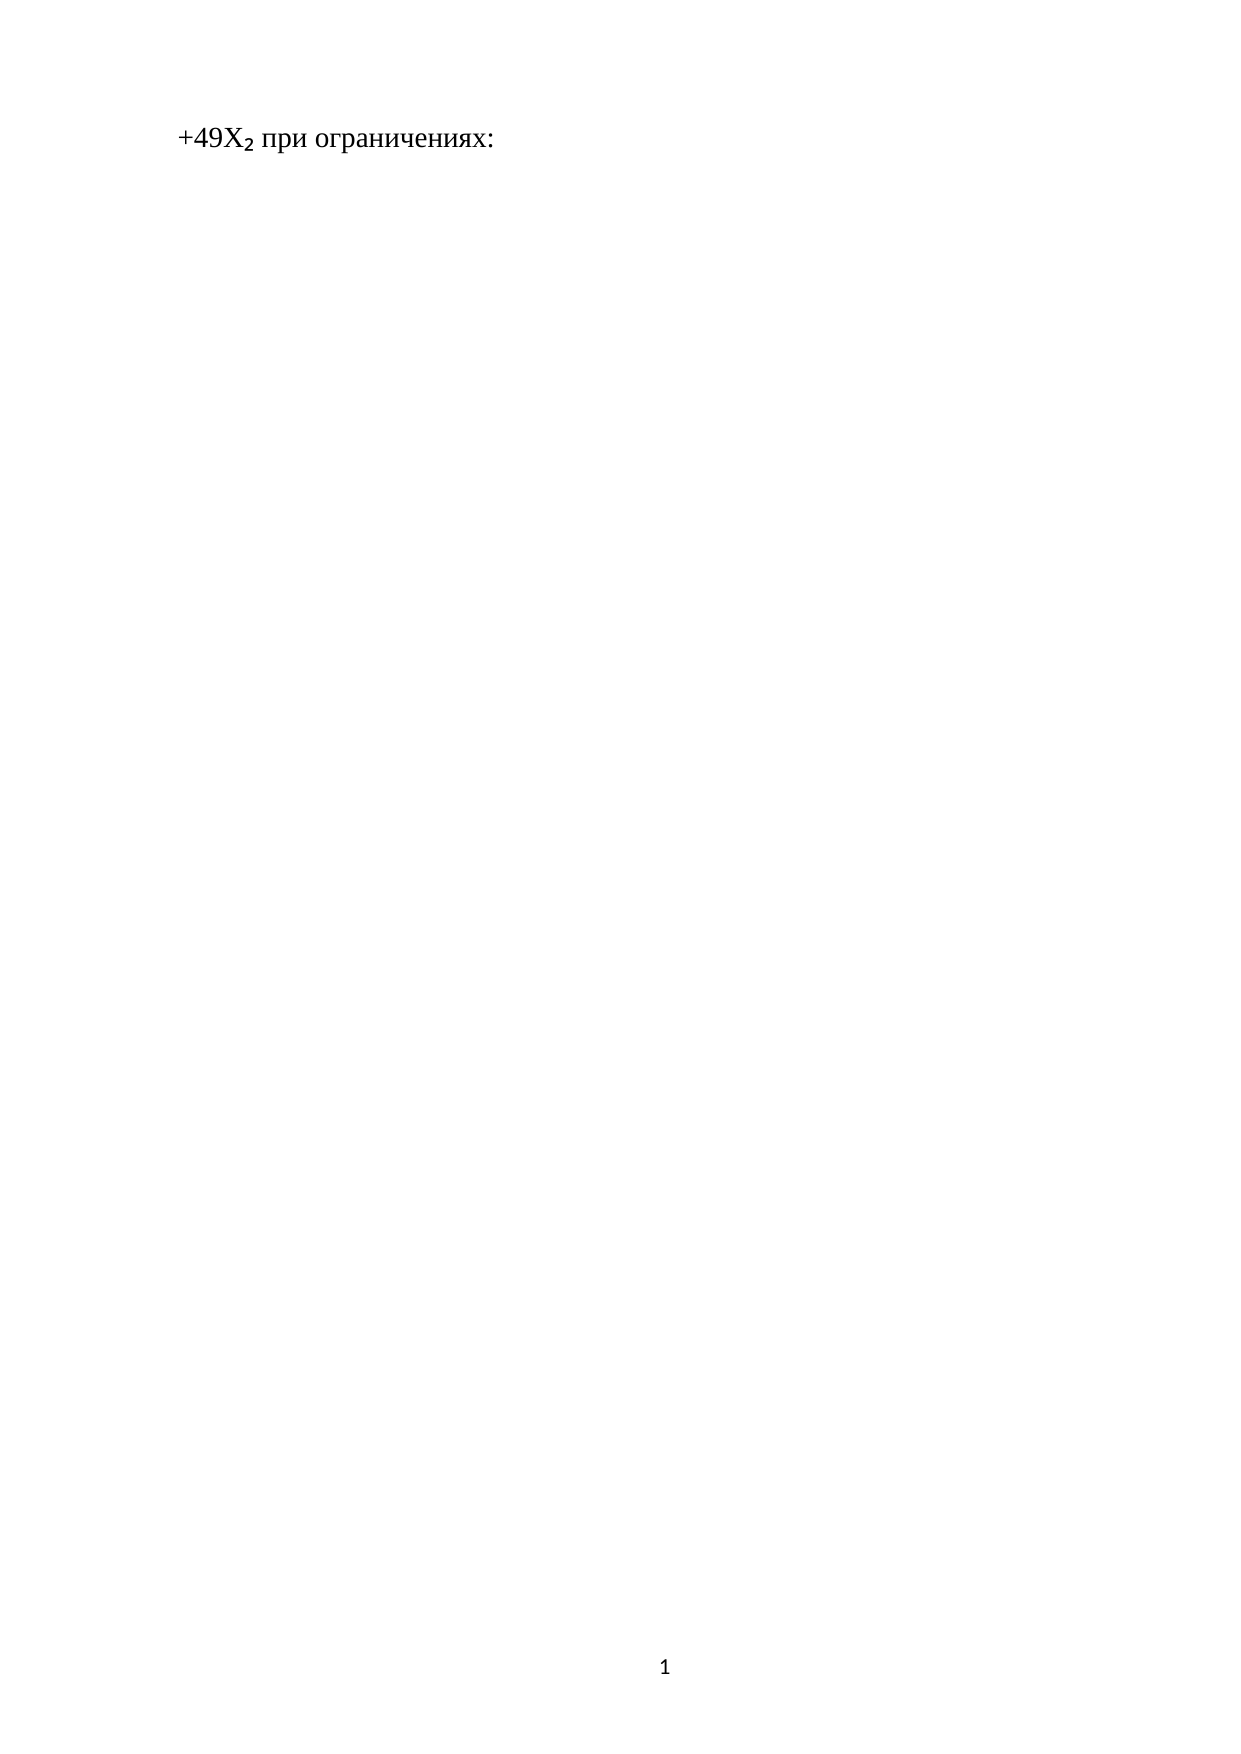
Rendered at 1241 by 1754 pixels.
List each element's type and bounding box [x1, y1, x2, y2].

text [177, 118, 1152, 153]
